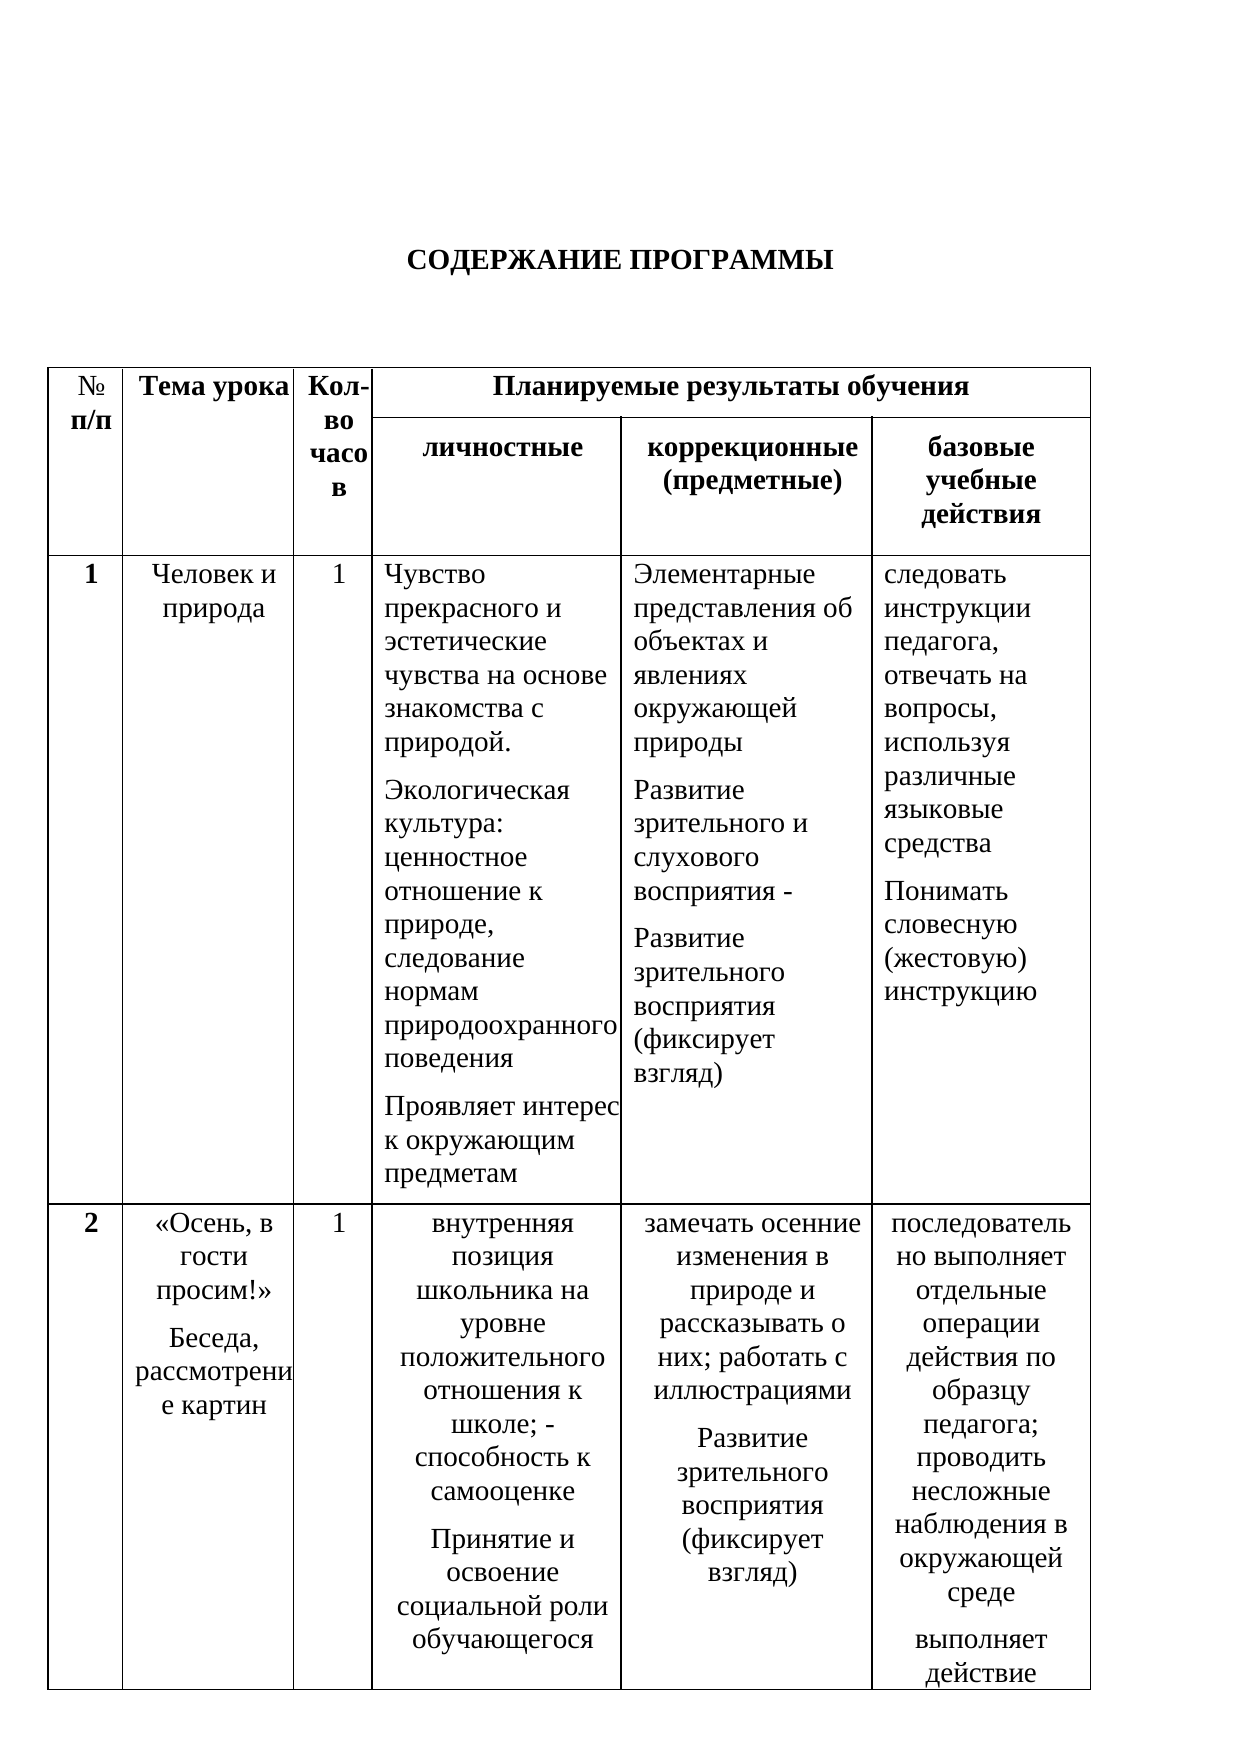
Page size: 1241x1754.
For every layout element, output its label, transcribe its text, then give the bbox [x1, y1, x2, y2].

table_cell Элементарные представления об объектах и явлениях окружающей природы Развитие зрительного и слухового восприятия - Развитие зрительного восприятия (фиксирует взгляд) [622, 556, 871, 1203]
table_cell 1 [294, 1205, 371, 1689]
table_header Планируемые результаты обучения [373, 368, 1090, 416]
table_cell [873, 1205, 1090, 1689]
table_cell 1 [49, 556, 122, 1203]
table_header Кол-во часов [294, 368, 372, 555]
table_cell 2 [49, 1205, 122, 1689]
table_header Тема урока [123, 368, 293, 555]
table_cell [373, 1205, 620, 1689]
table_cell коррекционные (предметные) [622, 418, 871, 555]
table_cell базовые учебные действия [873, 418, 1090, 555]
table_cell следовать инструкции педагога, отвечать на вопросы, используя различные языковые средства Понимать словесную (жестовую) инструкцию [873, 556, 1090, 1203]
table_cell Человек и природа [123, 556, 293, 1203]
table_cell Чувство прекрасного и эстетические чувства на основе знакомства с природой. Экологическая культура: ценностное отношение к природе, следование нормам природоохранного поведения Проявляет интерес к окружающим предметам [373, 556, 620, 1203]
table_cell личностные [373, 418, 620, 555]
table_header №п/п [49, 368, 122, 555]
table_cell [622, 1205, 871, 1689]
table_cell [123, 1205, 293, 1689]
text СОДЕРЖАНИЕ ПРОГРАММЫ [59, 242, 1181, 276]
table_cell 1 [294, 556, 371, 1203]
